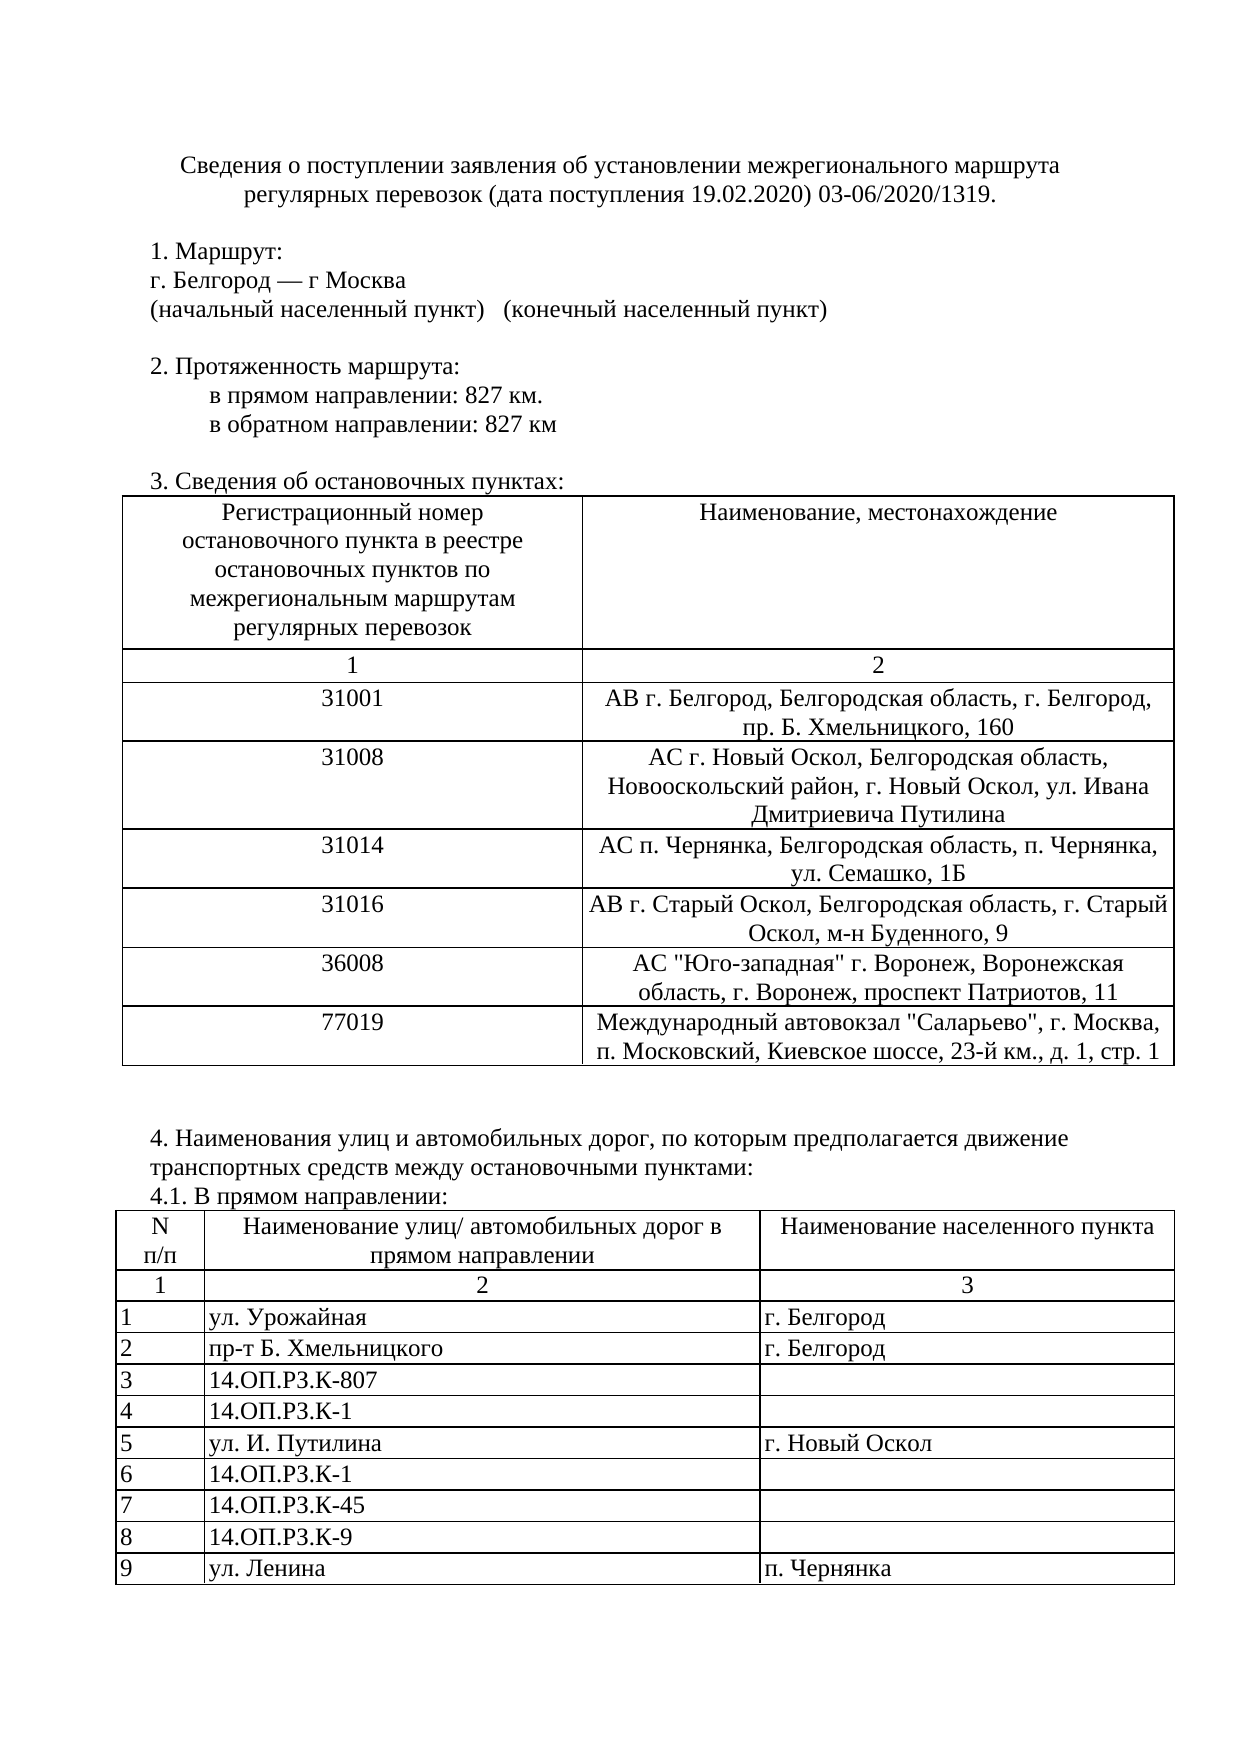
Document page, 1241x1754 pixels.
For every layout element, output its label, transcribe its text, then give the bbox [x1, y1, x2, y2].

text (начальный населенный пункт) (конечный населенный пункт) [150, 294, 1090, 322]
table_header Наименование улиц/ автомобильных дорог в прямом направлении [205, 1211, 759, 1269]
table_cell 9 [117, 1554, 204, 1583]
table_cell 14.ОП.РЗ.К-45 [205, 1491, 759, 1521]
table_cell АС г. Новый Оскол, Белгородская область, Новооскольский район, г. Новый Оскол, ул. Ивана Дмитриевича Путилина [583, 742, 1173, 828]
table_cell п. Чернянка [761, 1554, 1174, 1583]
table_cell 1 [117, 1271, 204, 1300]
text г. Белгород — г Москва [150, 265, 1090, 294]
table_cell 1 [117, 1302, 204, 1332]
table_cell АВ г. Старый Оскол, Белгородская область, г. Старый Оскол, м-н Буденного, 9 [583, 889, 1173, 946]
text 1. Маршрут: [150, 236, 1090, 265]
table_cell [761, 1522, 1174, 1552]
table_cell 3 [761, 1271, 1174, 1300]
table_cell 77019 [123, 1007, 582, 1064]
text 3. Сведения об остановочных пунктах: [150, 466, 1090, 495]
table_cell 31014 [123, 830, 582, 887]
table_cell г. Новый Оскол [761, 1428, 1174, 1458]
table_cell 5 [117, 1428, 204, 1458]
table_cell Международный автовокзал "Саларьево", г. Москва, п. Московский, Киевское шоссе, 23-й км., д. 1, стр. 1 [583, 1007, 1173, 1064]
table_cell АС п. Чернянка, Белгородская область, п. Чернянка, ул. Семашко, 1Б [583, 830, 1173, 887]
table_cell 31008 [123, 742, 582, 828]
table_cell [761, 1491, 1174, 1521]
table_cell 14.ОП.РЗ.К-1 [205, 1396, 759, 1426]
table_cell 2 [205, 1271, 759, 1300]
table_cell АС "Юго-западная" г. Воронеж, Воронежская область, г. Воронеж, проспект Патриотов, 11 [583, 948, 1173, 1005]
table_cell 8 [117, 1522, 204, 1552]
table_cell 14.ОП.РЗ.К-9 [205, 1522, 759, 1552]
text в обратном направлении: 827 км [150, 409, 1090, 437]
table_header N п/п [117, 1211, 204, 1269]
table_cell [761, 1396, 1174, 1426]
table_cell 1 [123, 650, 582, 681]
table_cell 2 [117, 1333, 204, 1363]
table_cell 3 [117, 1365, 204, 1395]
table_cell 14.ОП.РЗ.К-1 [205, 1459, 759, 1489]
table_cell ул. И. Путилина [205, 1428, 759, 1458]
table_header Наименование, местонахождение [583, 497, 1173, 648]
text Сведения о поступлении заявления об установлении межрегионального маршрута регулярных перевозок (дата поступления 19.02.2020) 03-06/2020/1319. [150, 150, 1090, 207]
table_cell 7 [117, 1491, 204, 1521]
text в прямом направлении: 827 км. [150, 380, 1090, 409]
table_cell 4 [117, 1396, 204, 1426]
table_cell ул. Урожайная [205, 1302, 759, 1332]
table_cell [761, 1365, 1174, 1395]
text 4.1. В прямом направлении: [150, 1181, 1090, 1210]
table_cell пр-т Б. Хмельницкого [205, 1333, 759, 1363]
table_cell 31016 [123, 889, 582, 946]
table_cell 14.ОП.РЗ.К-807 [205, 1365, 759, 1395]
table_cell г. Белгород [761, 1333, 1174, 1363]
table_cell г. Белгород [761, 1302, 1174, 1332]
table_cell 6 [117, 1459, 204, 1489]
text 2. Протяженность маршрута: [150, 351, 1090, 380]
text 4. Наименования улиц и автомобильных дорог, по которым предполагается движение транспортных средств между остановочными пунктами: [150, 1123, 1090, 1181]
table_header Регистрационный номер остановочного пункта в реестре остановочных пунктов по межрегиональным маршрутам регулярных перевозок [123, 497, 582, 648]
table_cell 2 [583, 650, 1173, 681]
table_cell 31001 [123, 683, 582, 740]
table_cell АВ г. Белгород, Белгородская область, г. Белгород, пр. Б. Хмельницкого, 160 [583, 683, 1173, 740]
table_header Наименование населенного пункта [761, 1211, 1174, 1269]
table_cell 36008 [123, 948, 582, 1005]
table_cell ул. Ленина [205, 1554, 759, 1583]
table_cell [761, 1459, 1174, 1489]
